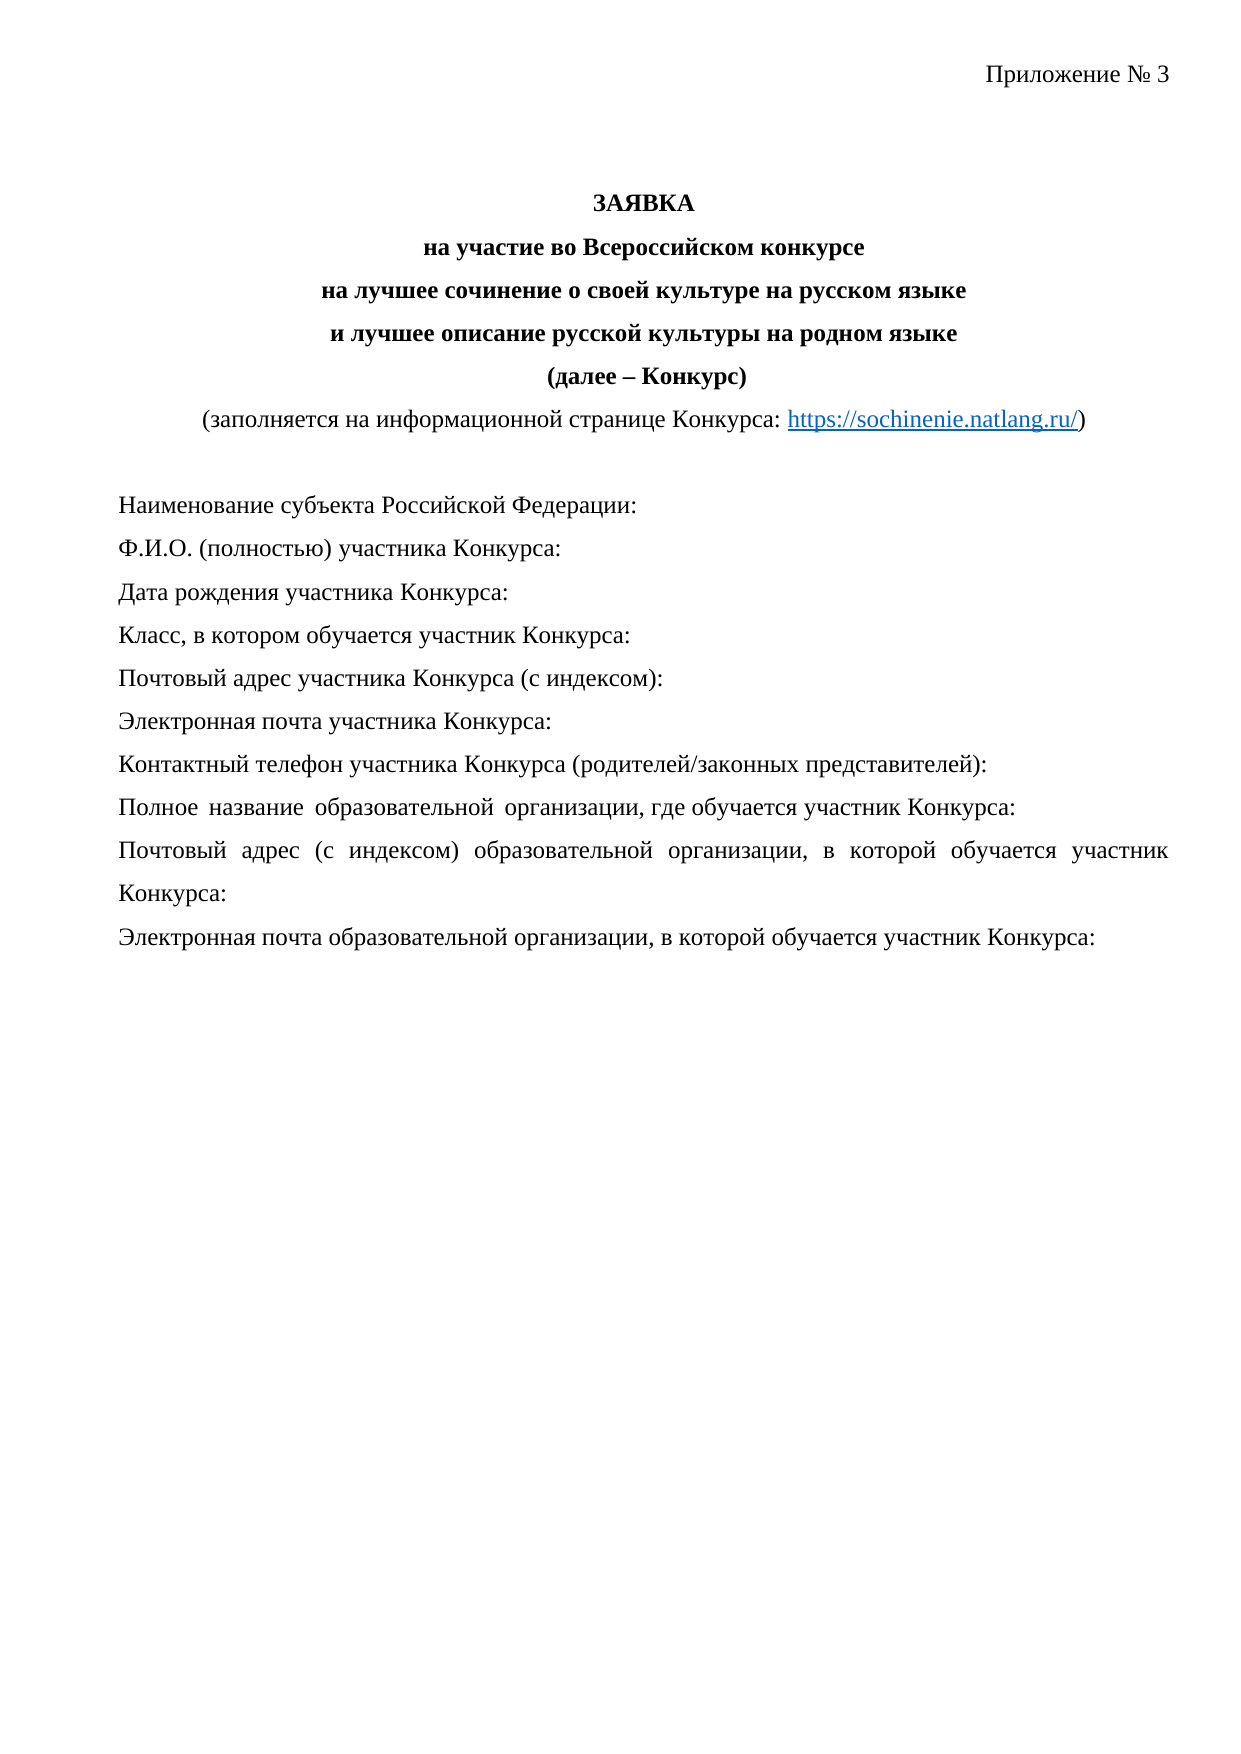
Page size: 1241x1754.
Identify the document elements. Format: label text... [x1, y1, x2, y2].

text Приложение № 3 [118, 59, 1169, 88]
text Дата рождения участника Конкурса: [118, 577, 1169, 605]
text Полное название образовательной организации, где обучается участник Конкурса: [118, 792, 1169, 821]
text ЗАЯВКА [118, 188, 1169, 217]
text Наименование субъекта Российской Федерации: [118, 490, 1169, 519]
text Электронная почта участника Конкурса: [118, 706, 1169, 735]
text на участие во Всероссийском конкурсе на лучшее сочинение о своей культуре на русском языке и лучшее описание русской культуры на родном языке (далее – Конкурс) [118, 232, 1169, 390]
text Почтовый адрес (с индексом) образовательной организации, в которой обучается участник Конкурса: [118, 835, 1169, 907]
text Электронная почта образовательной организации, в которой обучается участник Конкурса: [118, 922, 1169, 950]
text Класс, в котором обучается участник Конкурса: [118, 620, 1169, 648]
text (заполняется на информационной странице Конкурса: https://sochinenie.natlang.ru/) [118, 404, 1169, 433]
text Контактный телефон участника Конкурса (родителей/законных представителей): [118, 749, 1169, 778]
text Ф.И.О. (полностью) участника Конкурса: [118, 533, 1169, 562]
text Почтовый адрес участника Конкурса (с индексом): [118, 663, 1169, 692]
